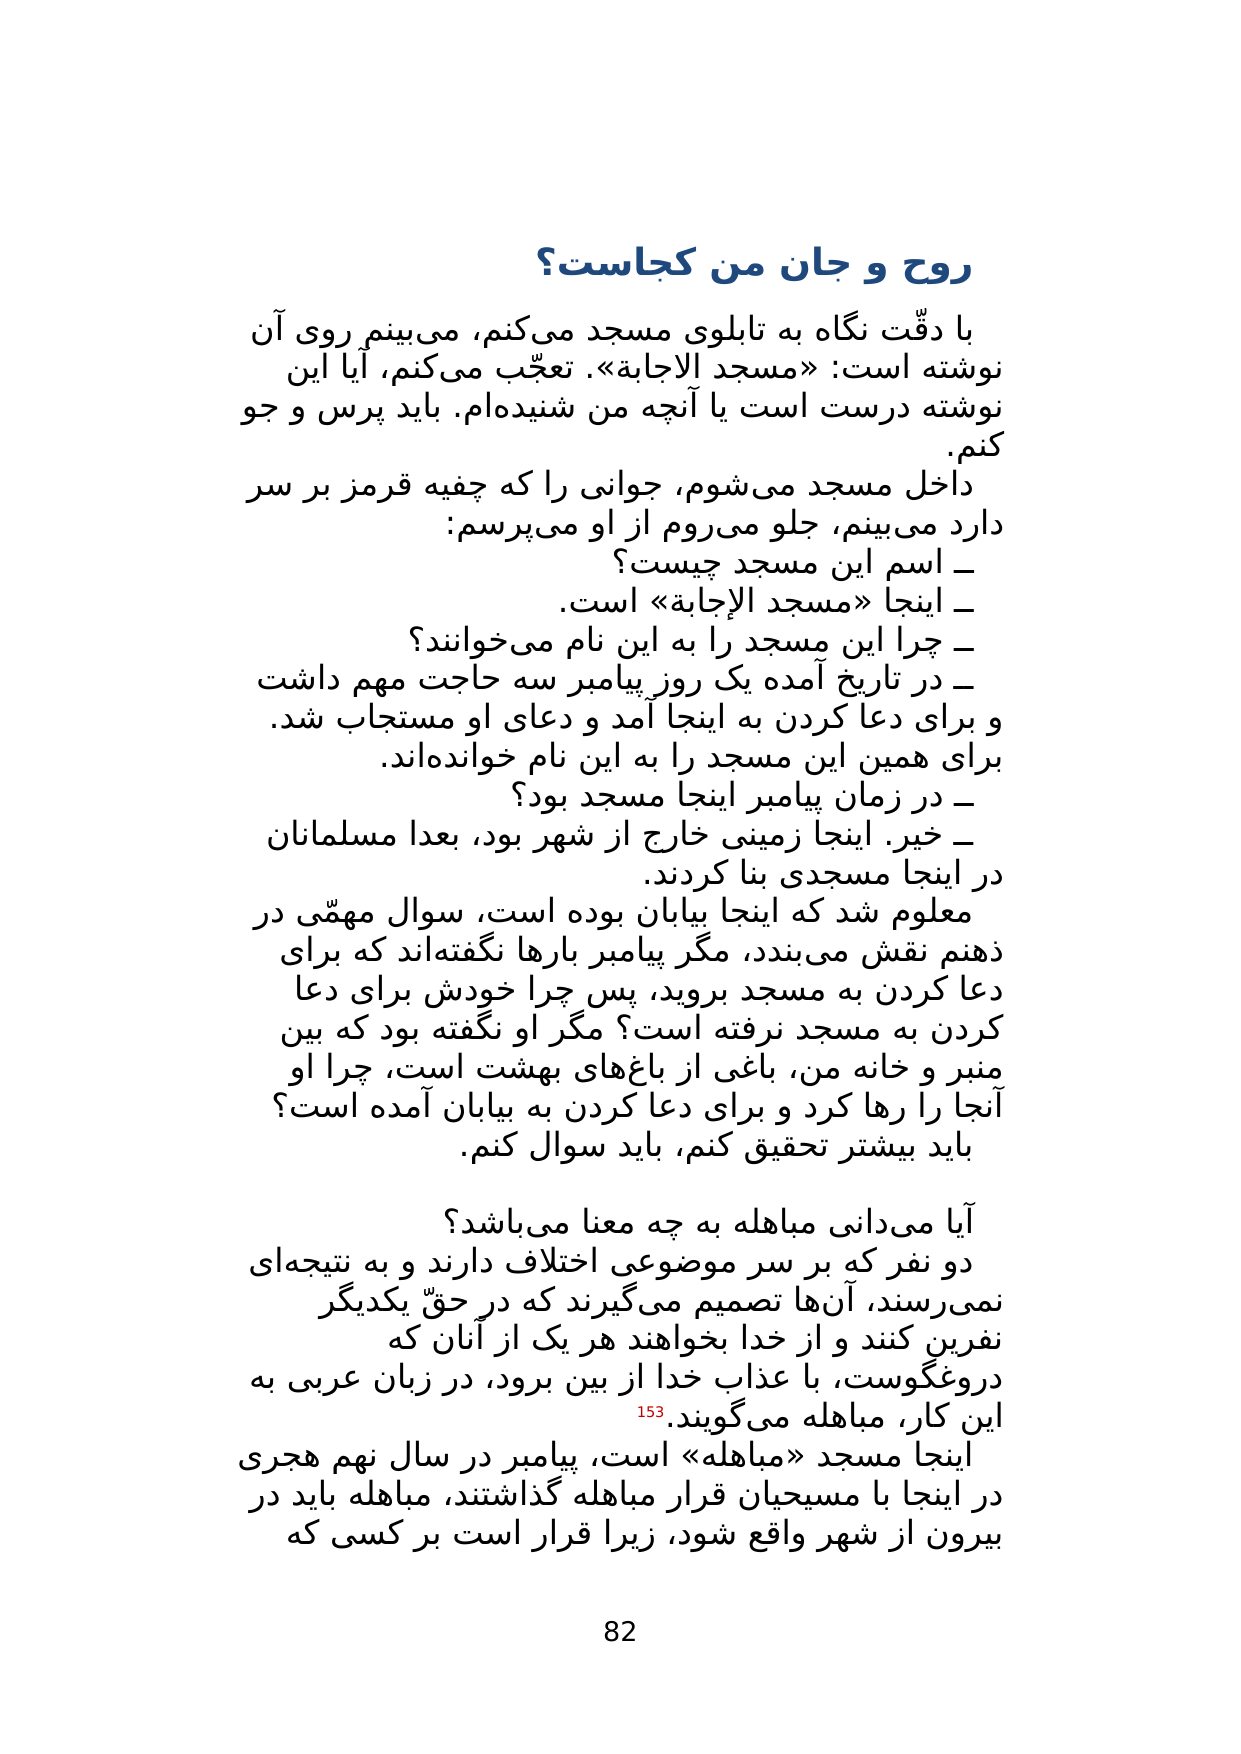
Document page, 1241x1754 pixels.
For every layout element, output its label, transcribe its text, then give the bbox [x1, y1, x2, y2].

text ــ در تاریخ آمده یک روز پیامبر سه حاجت مهم داشت و برای دعا کردن به اینجا آمد و دعای او مستجاب شد. برای همین این مسجد را به این نام خوانده‌اند. [236, 659, 1004, 775]
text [236, 1435, 1004, 1552]
text ــ خیر. اینجا زمینی خارج از شهر بود، بعدا مسلمانان در اینجا مسجدی بنا کردند. [236, 814, 1004, 892]
text باید بیشتر تحقیق کنم، باید سوال کنم. [236, 1125, 1004, 1164]
text ــ اسم این مسجد چیست؟ [236, 542, 1004, 581]
text معلوم شد که اینجا بیابان بوده است، سوال مهمّی در ذهنم نقش می‌بندد، مگر پیامبر بارها نگفته‌اند که برای دعا کردن به مسجد بروید، پس چرا خودش برای دعا کردن به مسجد نرفته است؟ مگر او نگفته بود که بین منبر و خانه من، باغی از باغ‌های بهشت است، چرا او آنجا را رها کرد و برای دعا کردن به بیابان آمده است؟ [236, 892, 1004, 1125]
text ــ چرا این مسجد را به این نام می‌خوانند؟ [236, 620, 1004, 659]
text آیا می‌دانی مباهله به چه معنا می‌باشد؟ [236, 1202, 1004, 1241]
text ــ اینجا «مسجد الإجابة» است. [236, 581, 1004, 620]
text ــ در زمان پیامبر اینجا مسجد بود؟ [236, 775, 1004, 814]
subtitle روح و جان من کجاست؟ [236, 241, 1004, 284]
text داخل مسجد می‌شوم، جوانی را که چفیه قرمز بر سر دارد می‌بینم، جلو می‌روم از او می‌پرسم: [236, 464, 1004, 542]
text دو نفر که بر سر موضوعی اختلاف دارند و به نتیجه‌ای نمی‌رسند، آن‌ها تصمیم می‌گیرند که در حقّ یکدیگر نفرین کنند و از خدا بخواهند هر یک از آنان که دروغگوست، با عذاب خدا از بین برود، در زبان عربی به این کار، مباهله می‌گویند.153 [236, 1241, 1004, 1435]
text با دقّت نگاه به تابلوی مسجد می‌کنم، می‌بینم روی آن نوشته است: «مسجد الاجابة». تعجّب می‌کنم، آیا این نوشته درست است یا آنچه من شنیده‌ام. باید پرس و جو کنم. [236, 309, 1004, 464]
